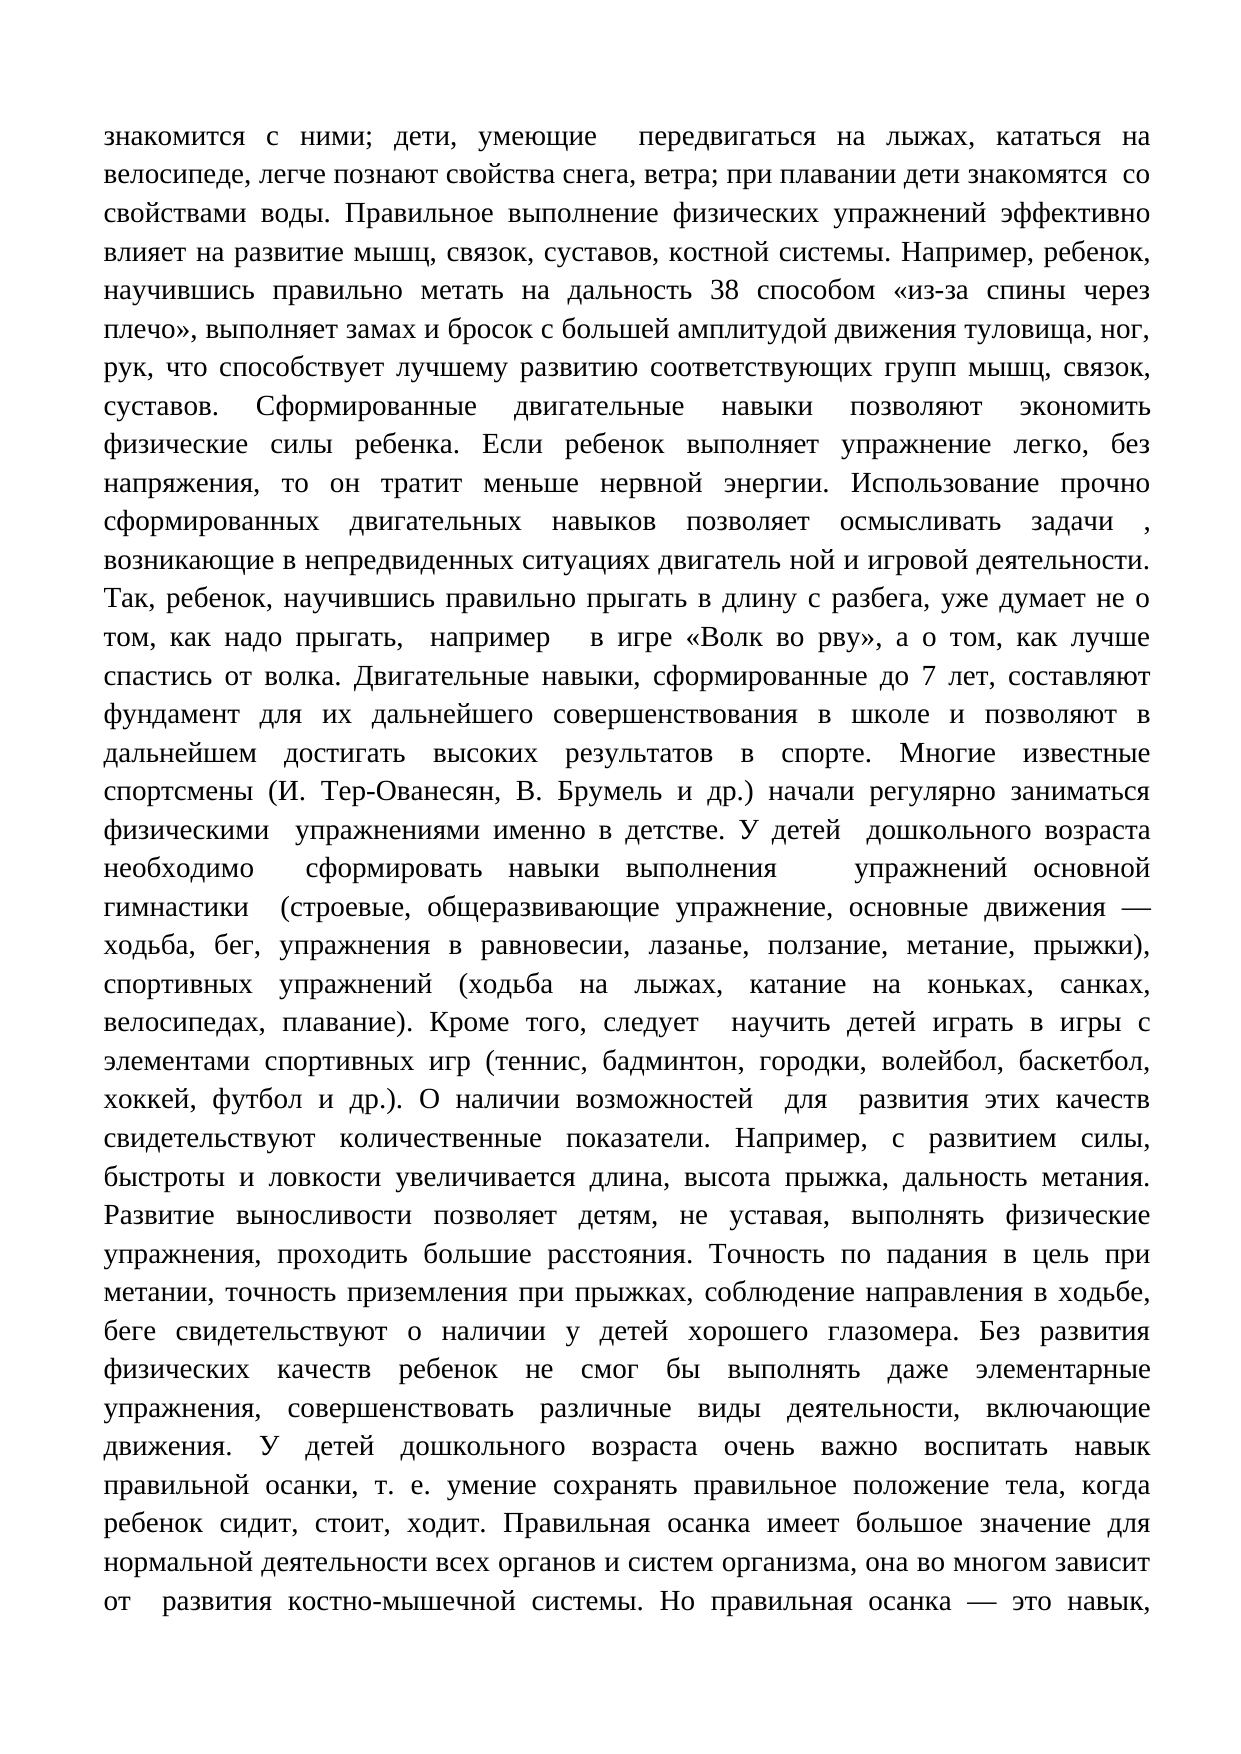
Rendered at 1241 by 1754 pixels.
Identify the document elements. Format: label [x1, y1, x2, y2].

text [103, 118, 1152, 1616]
